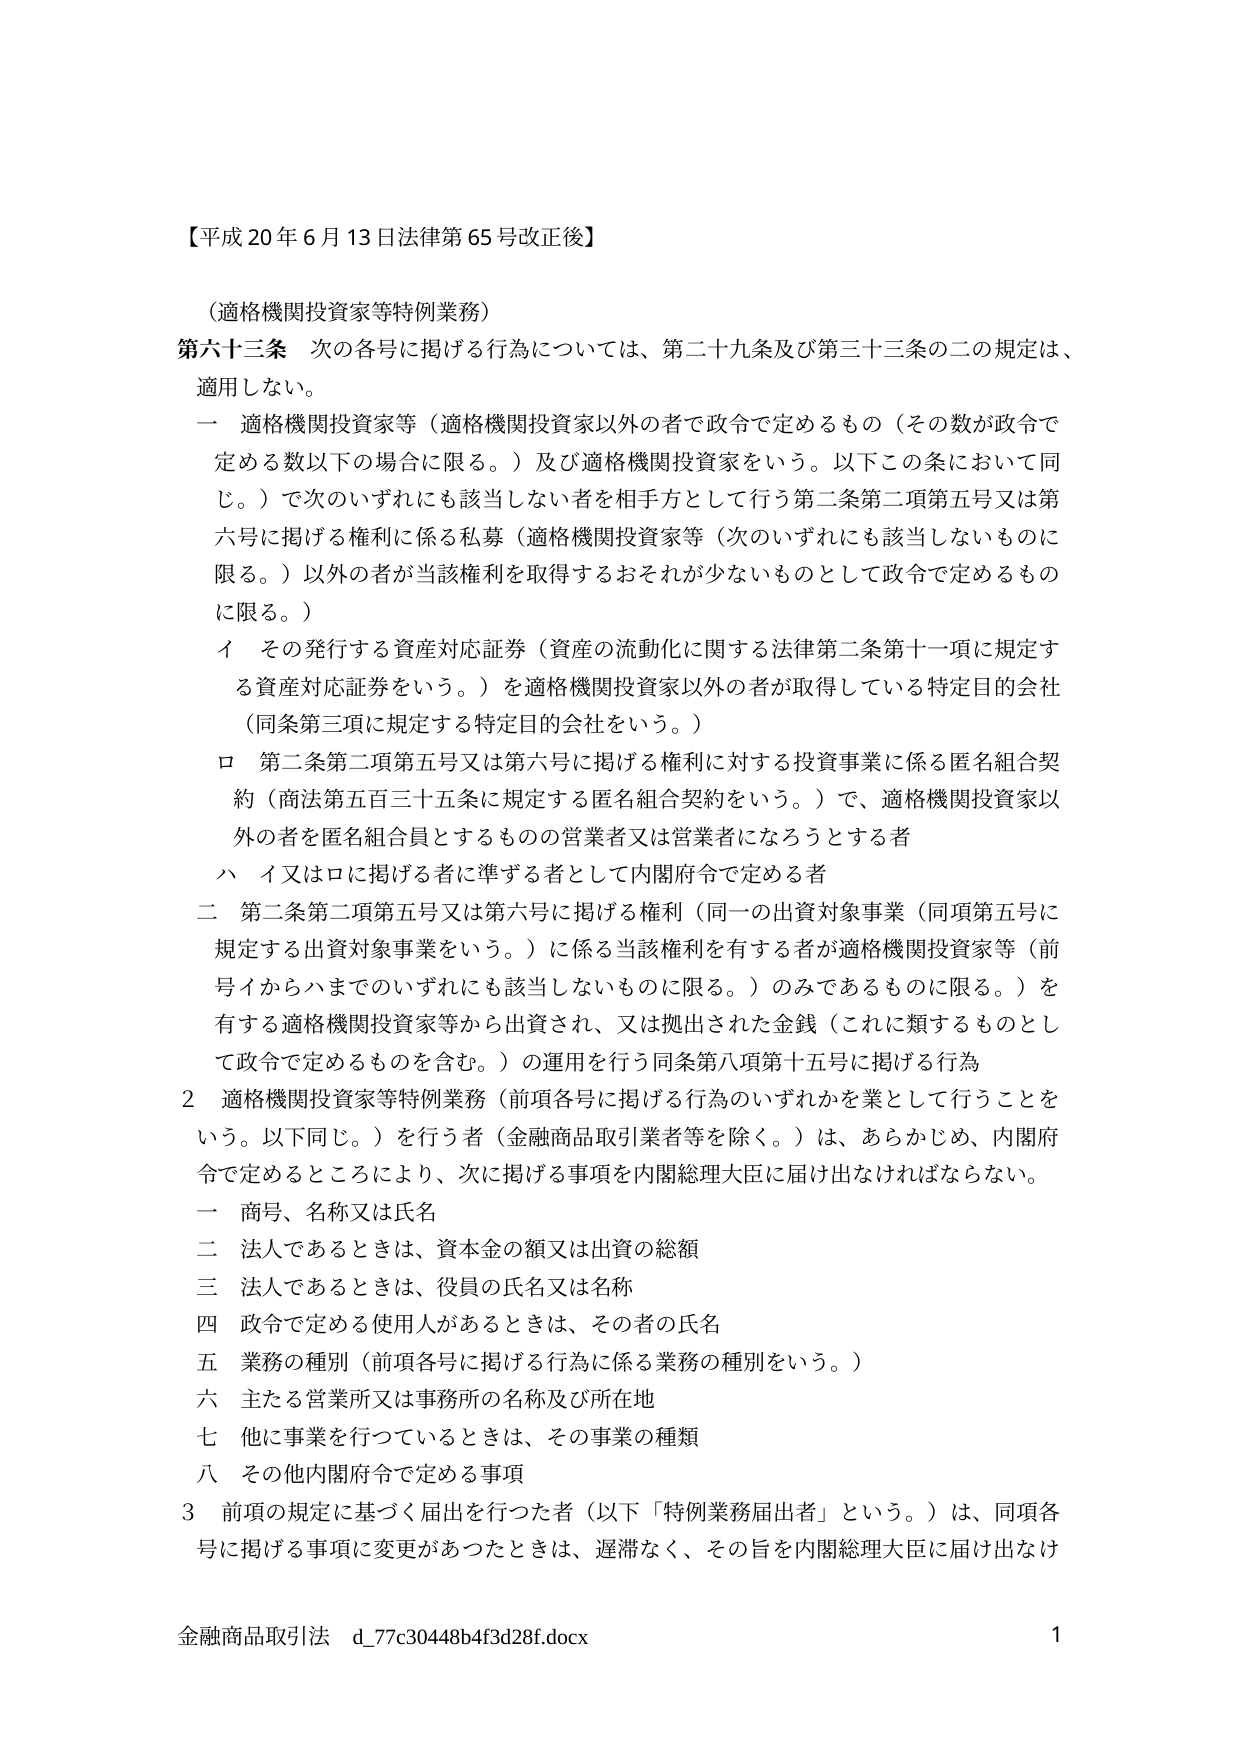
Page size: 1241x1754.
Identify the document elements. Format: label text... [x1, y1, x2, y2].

text （適格機関投資家等特例業務） [196, 292, 1063, 329]
text 七 他に事業を行つているときは、その事業の種類 [196, 1417, 1063, 1454]
text 五 業務の種別（前項各号に掲げる行為に係る業務の種別をいう。） [196, 1342, 1063, 1379]
text 二 法人であるときは、資本金の額又は出資の総額 [196, 1229, 1063, 1267]
text ハ イ又はロに掲げる者に準ずる者として内閣府令で定める者 [215, 854, 1063, 892]
text 三 法人であるときは、役員の氏名又は名称 [196, 1267, 1063, 1304]
text 一 適格機関投資家等（適格機関投資家以外の者で政令で定めるもの（その数が政令で定める数以下の場合に限る。）及び適格機関投資家をいう。以下この条において同じ。）で次のいずれにも該当しない者を相手方として行う第二条第二項第五号又は第六号に掲げる権利に係る私募（適格機関投資家等（次のいずれにも該当しないものに限る。）以外の者が当該権利を取得するおそれが少ないものとして政令で定めるものに限る。） [196, 404, 1063, 629]
text ２ 適格機関投資家等特例業務（前項各号に掲げる行為のいずれかを業として行うことをいう。以下同じ。）を行う者（金融商品取引業者等を除く。）は、あらかじめ、内閣府令で定めるところにより、次に掲げる事項を内閣総理大臣に届け出なければならない。 [177, 1079, 1063, 1192]
text ロ 第二条第二項第五号又は第六号に掲げる権利に対する投資事業に係る匿名組合契約（商法第五百三十五条に規定する匿名組合契約をいう。）で、適格機関投資家以外の者を匿名組合員とするものの営業者又は営業者になろうとする者 [215, 742, 1063, 854]
text 【平成20年6月13日法律第65号改正後】 [177, 217, 1063, 254]
text 二 第二条第二項第五号又は第六号に掲げる権利（同一の出資対象事業（同項第五号に規定する出資対象事業をいう。）に係る当該権利を有する者が適格機関投資家等（前号イからハまでのいずれにも該当しないものに限る。）のみであるものに限る。）を有する適格機関投資家等から出資され、又は拠出された金銭（これに類するものとして政令で定めるものを含む。）の運用を行う同条第八項第十五号に掲げる行為 [196, 892, 1063, 1079]
text 一 商号、名称又は氏名 [196, 1192, 1063, 1229]
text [177, 1492, 1063, 1567]
text 四 政令で定める使用人があるときは、その者の氏名 [196, 1304, 1063, 1342]
text イ その発行する資産対応証券（資産の流動化に関する法律第二条第十一項に規定する資産対応証券をいう。）を適格機関投資家以外の者が取得している特定目的会社（同条第三項に規定する特定目的会社をいう。） [215, 629, 1063, 742]
text 八 その他内閣府令で定める事項 [196, 1454, 1063, 1492]
text 第六十三条 次の各号に掲げる行為については、第二十九条及び第三十三条の二の規定は、適用しない。 [177, 329, 1063, 404]
text 六 主たる営業所又は事務所の名称及び所在地 [196, 1379, 1063, 1417]
